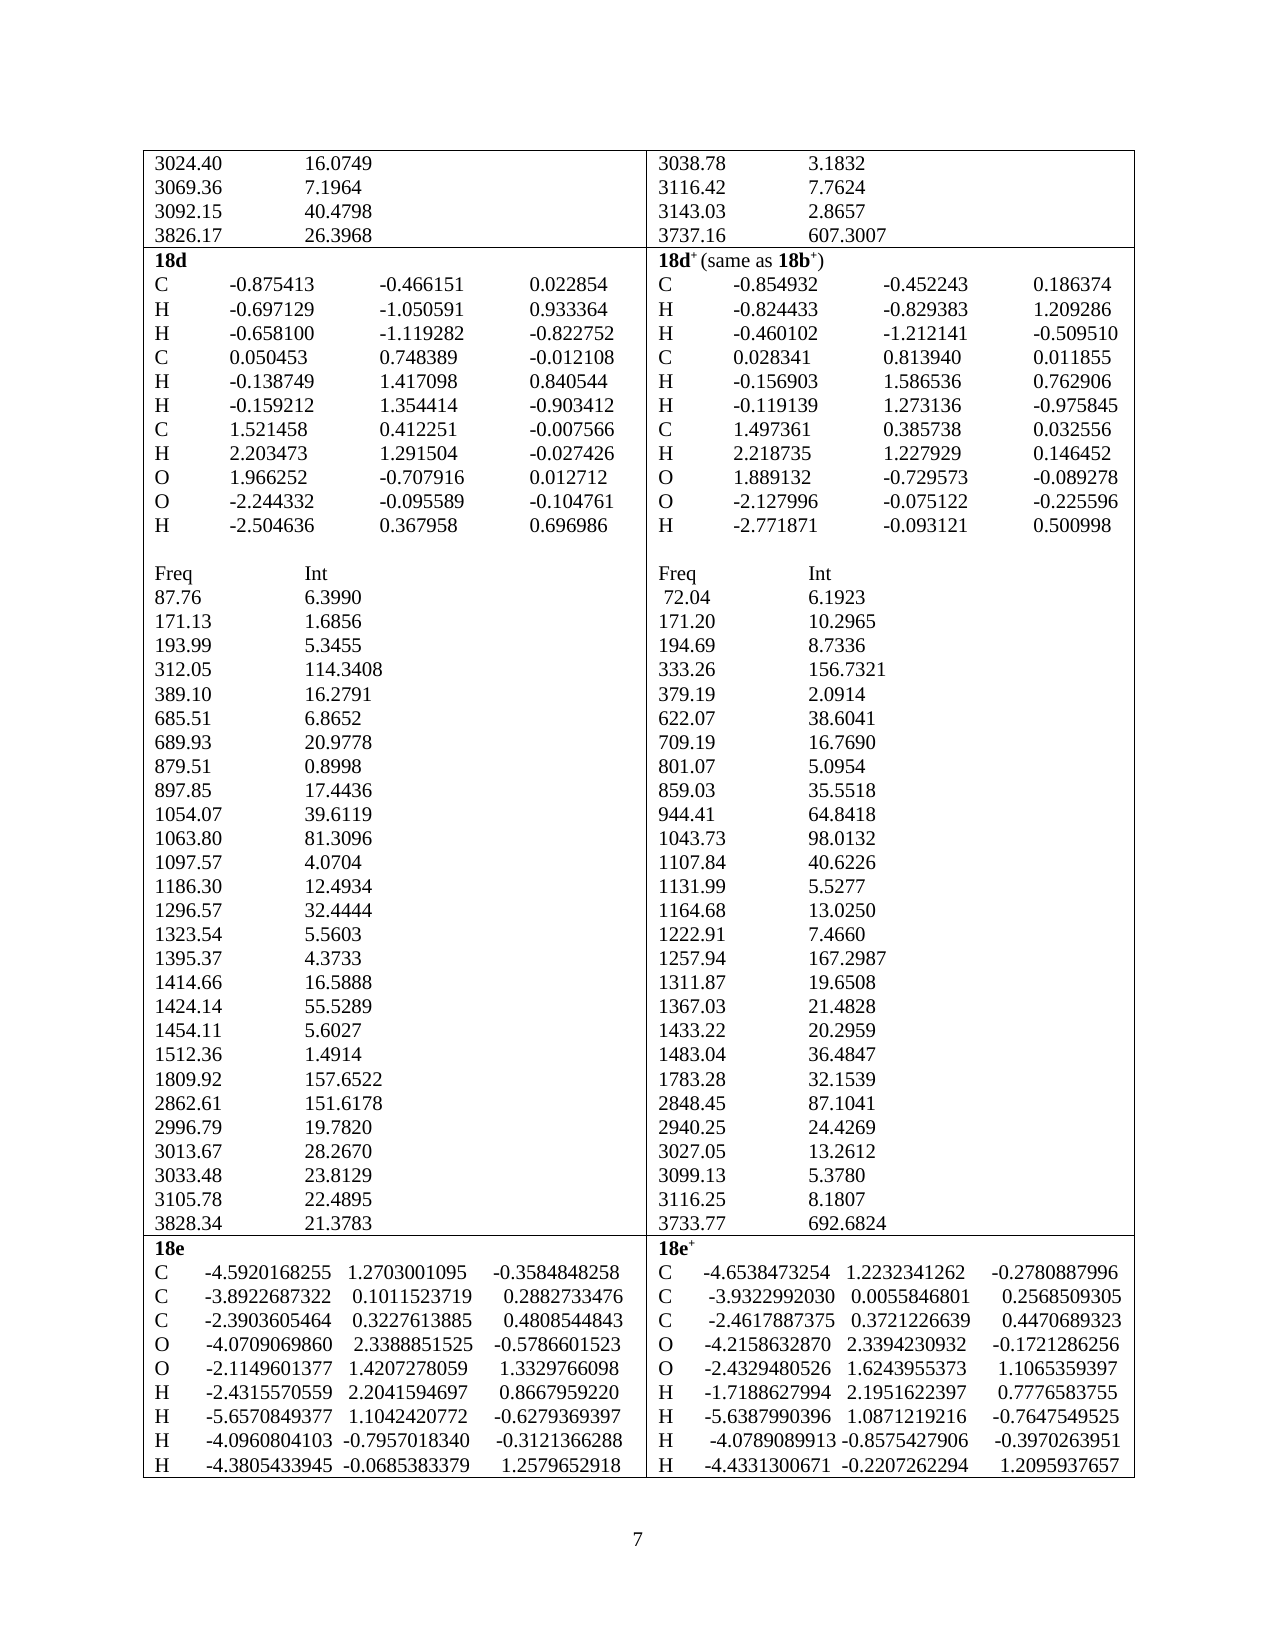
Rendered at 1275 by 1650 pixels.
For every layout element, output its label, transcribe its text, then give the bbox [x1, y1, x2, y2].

table_cell 18d+ (same as 18b+) C -0.854932 -0.452243 0.186374 H -0.824433 -0.829383 1.209286 H -0.460102 -1.212141 -0.509510 C 0.028341 0.813940 0.011855 H -0.156903 1.586536 0.762906 H -0.119139 1.273136 -0.975845 C 1.497361 0.385738 0.032556 H 2.218735 1.227929 0.146452 O 1.889132 -0.729573 -0.089278 O -2.127996 -0.075122 -0.225596 H -2.771871 -0.093121 0.500998 Freq Int 72.04 6.1923 171.20 10.2965 194.69 8.7336 333.26 156.7321 379.19 2.0914 622.07 38.6041 709.19 16.7690 801.07 5.0954 859.03 35.5518 944.41 64.8418 1043.73 98.0132 1107.84 40.6226 1131.99 5.5277 1164.68 13.0250 1222.91 7.4660 1257.94 167.2987 1311.87 19.6508 1367.03 21.4828 1433.22 20.2959 1483.04 36.4847 1783.28 32.1539 2848.45 87.1041 2940.25 24.4269 3027.05 13.2612 3099.13 5.3780 3116.25 8.1807 3733.77 692.6824 [647, 248, 1134, 1235]
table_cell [144, 151, 646, 247]
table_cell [144, 1236, 646, 1477]
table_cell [647, 151, 1134, 247]
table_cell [647, 1236, 1134, 1477]
table_cell 18d C -0.875413 -0.466151 0.022854 H -0.697129 -1.050591 0.933364 H -0.658100 -1.119282 -0.822752 C 0.050453 0.748389 -0.012108 H -0.138749 1.417098 0.840544 H -0.159212 1.354414 -0.903412 C 1.521458 0.412251 -0.007566 H 2.203473 1.291504 -0.027426 O 1.966252 -0.707916 0.012712 O -2.244332 -0.095589 -0.104761 H -2.504636 0.367958 0.696986 Freq Int 87.76 6.3990 171.13 1.6856 193.99 5.3455 312.05 114.3408 389.10 16.2791 685.51 6.8652 689.93 20.9778 879.51 0.8998 897.85 17.4436 1054.07 39.6119 1063.80 81.3096 1097.57 4.0704 1186.30 12.4934 1296.57 32.4444 1323.54 5.5603 1395.37 4.3733 1414.66 16.5888 1424.14 55.5289 1454.11 5.6027 1512.36 1.4914 1809.92 157.6522 2862.61 151.6178 2996.79 19.7820 3013.67 28.2670 3033.48 23.8129 3105.78 22.4895 3828.34 21.3783 [144, 248, 646, 1235]
